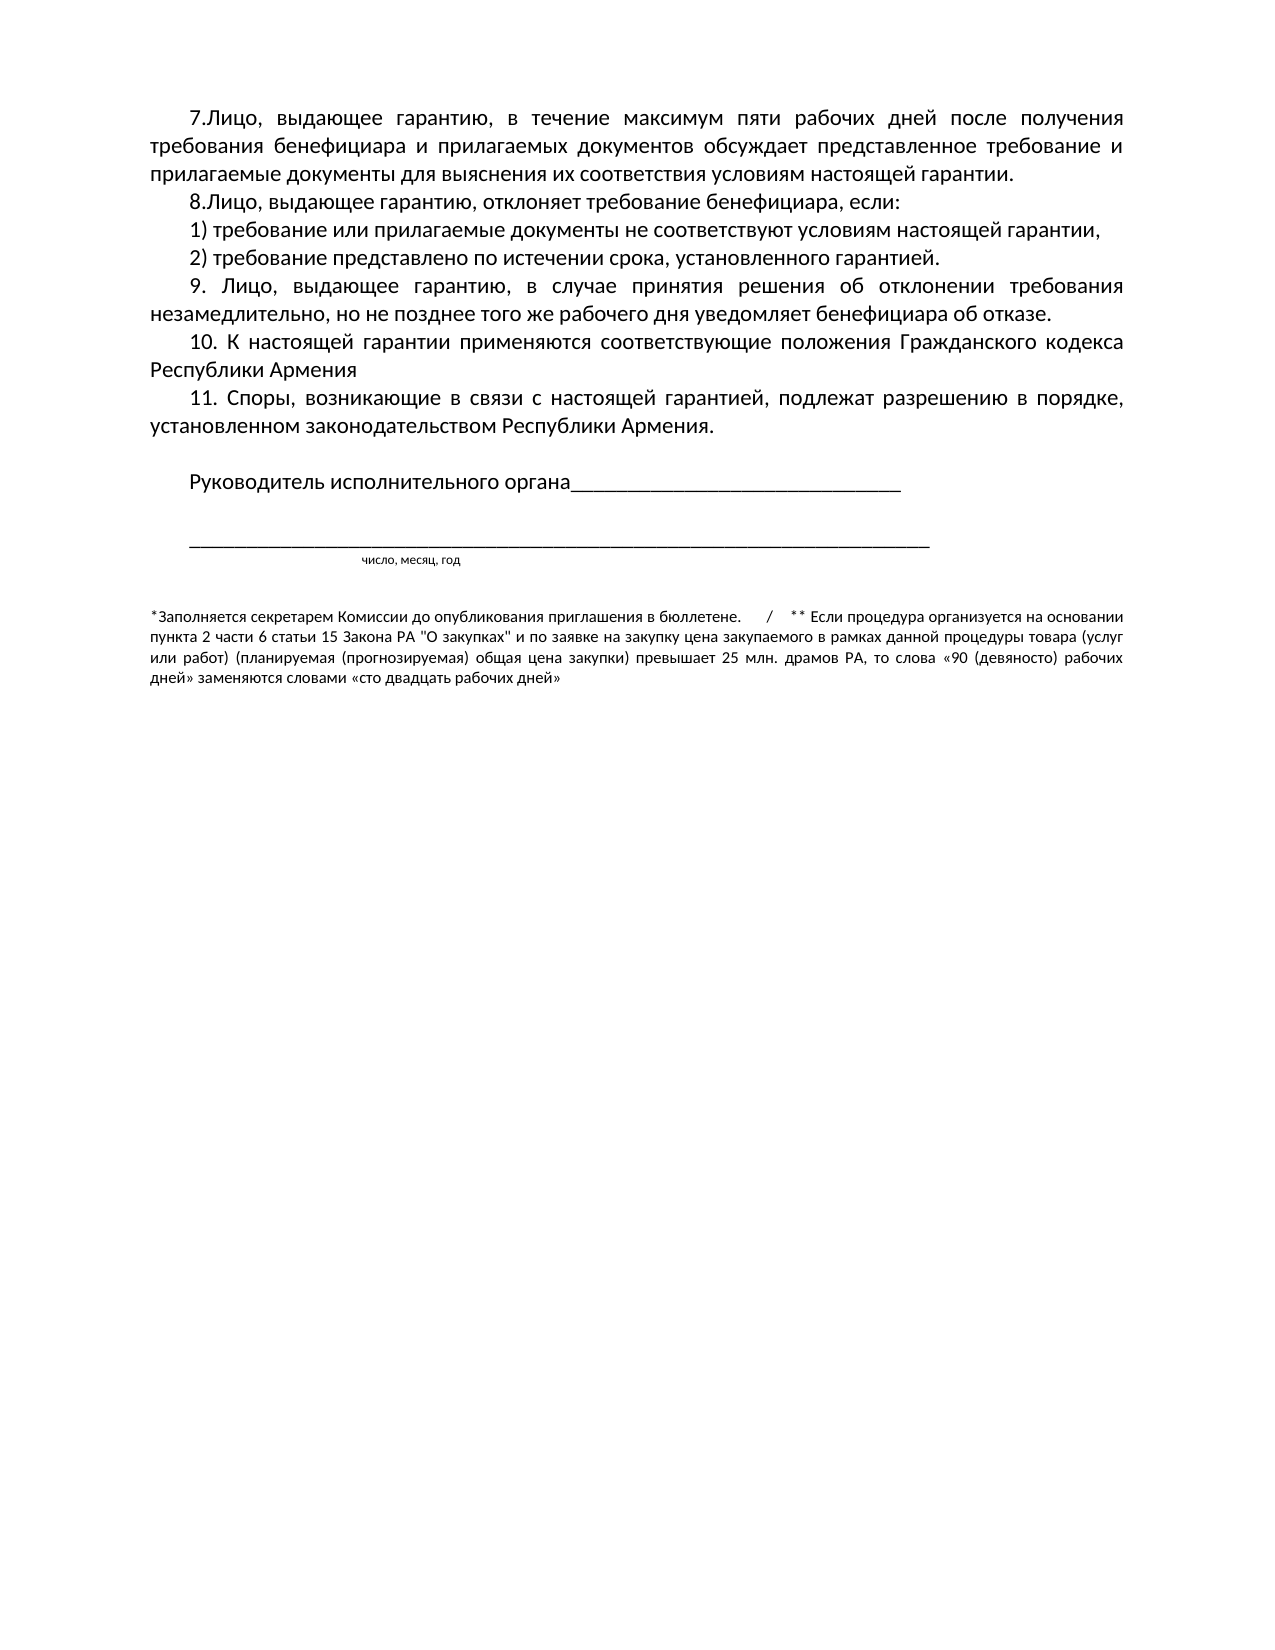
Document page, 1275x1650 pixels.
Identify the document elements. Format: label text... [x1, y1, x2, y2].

text 1) требование или прилагаемые документы не соответствуют условиям настоящей гарантии, [150, 215, 1125, 243]
text 10. К настоящей гарантии применяются соответствующие положения Гражданского кодекса Республики Армения [150, 327, 1125, 383]
text 2) требование представлено по истечении срока, установленного гарантией. [150, 243, 1125, 271]
text _________________________________________________________________ [150, 523, 1125, 551]
text 7.Лицо, выдающее гарантию, в течение максимум пяти рабочих дней после получения требования бенефициара и прилагаемых документов обсуждает представленное требование и прилагаемые документы для выяснения их соответствия условиям настоящей гарантии. [150, 103, 1125, 187]
text 8.Лицо, выдающее гарантию, отклоняет требование бенефициара, если: [150, 187, 1125, 215]
text число, месяц, год [150, 551, 1125, 579]
text *Заполняется секретарем Комиссии до опубликования приглашения в бюллетене. / ** Eсли процедура организуется на основании пункта 2 части 6 статьи 15 Закона РА "О закупках" и по заявке на закупку цена закупаемого в рамках данной процедуры товара (услуг или работ) (планируемая (прогнозируемая) общая цена закупки) превышает 25 млн. драмов РА, то слова «90 (девяносто) рабочих дней» заменяются словами «сто двадцать рабочих дней» [150, 606, 1125, 687]
text Руководитель исполнительного органа_____________________________ [150, 467, 1125, 495]
text 11. Споры, возникающие в связи с настоящей гарантией, подлежат разрешению в порядке, установленном законодательством Республики Армения. [150, 383, 1125, 439]
text 9. Лицо, выдающее гарантию, в случае принятия решения об отклонении требования незамедлительно, но не позднее того же рабочего дня уведомляет бенефициара об отказе. [150, 271, 1125, 327]
